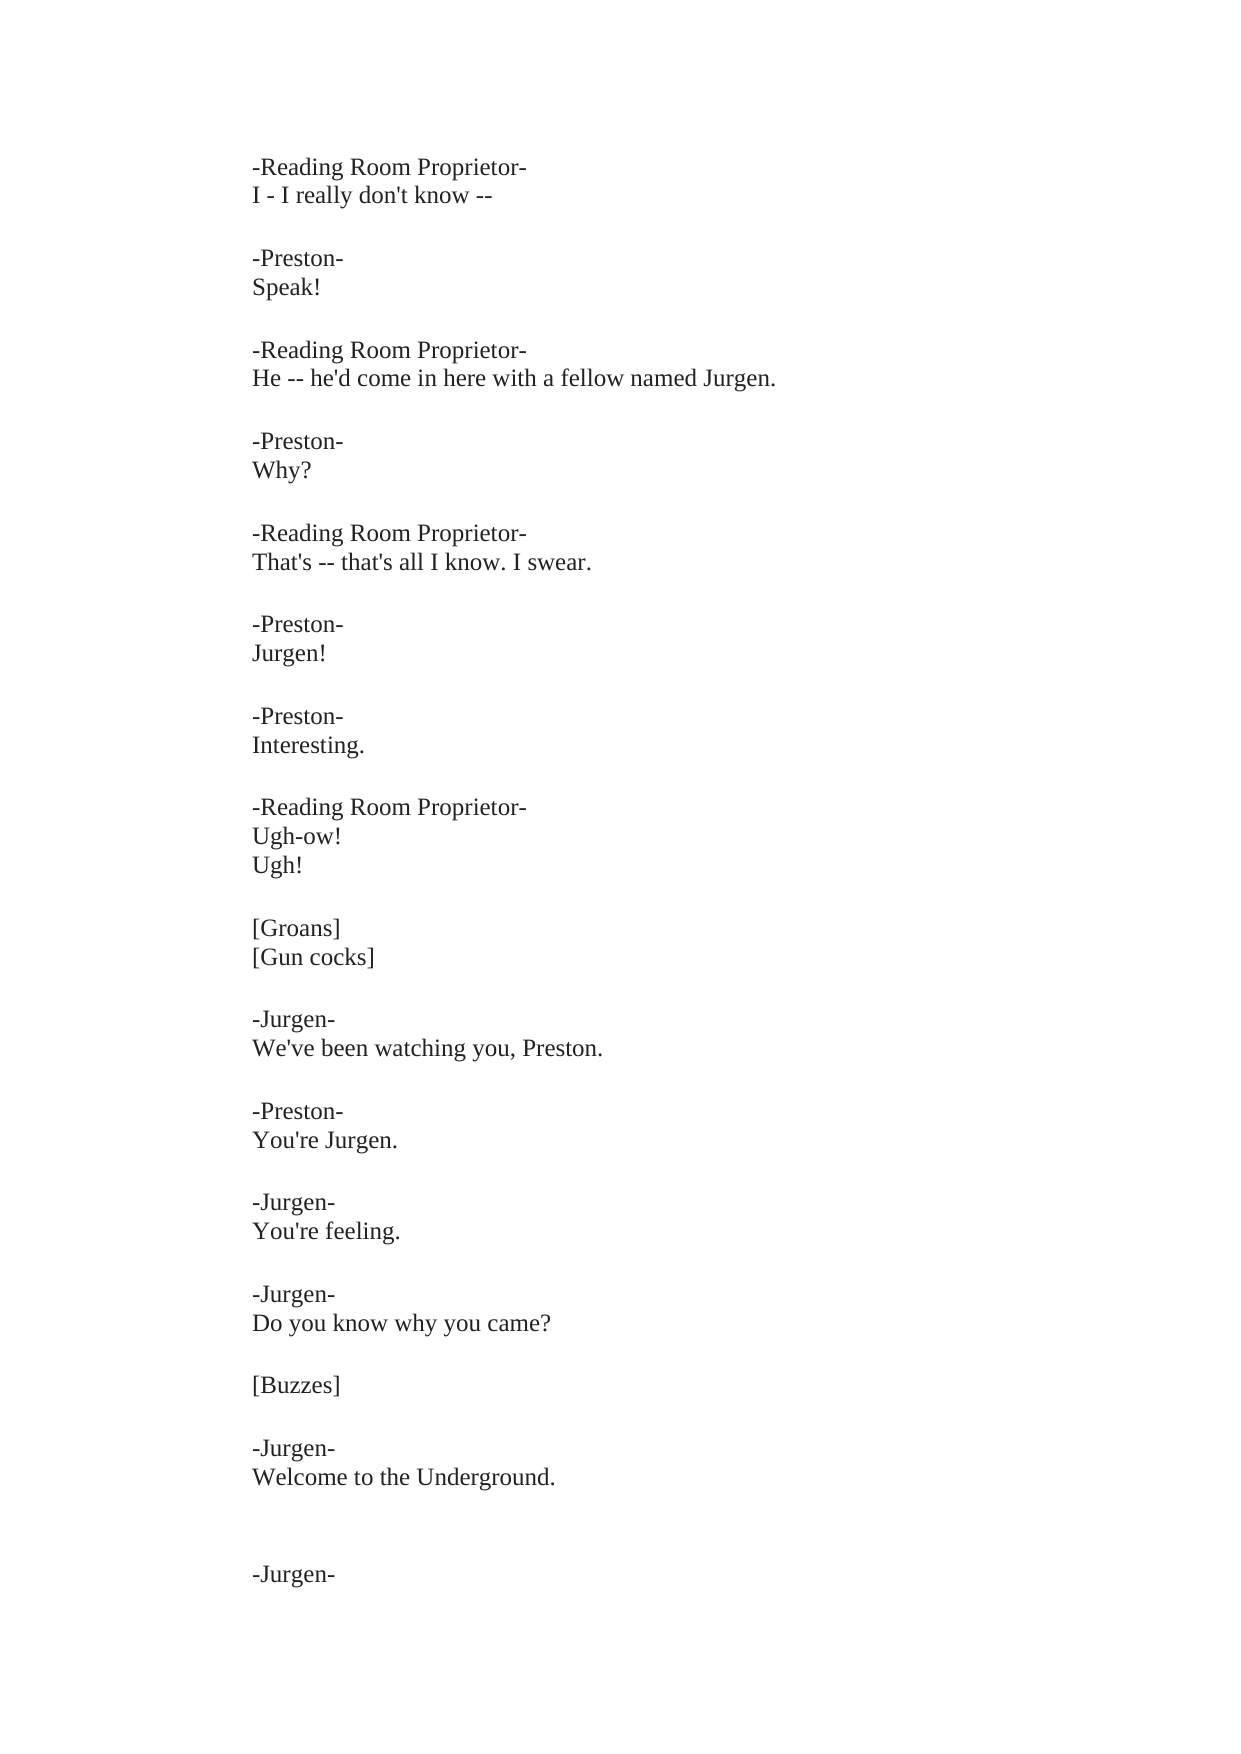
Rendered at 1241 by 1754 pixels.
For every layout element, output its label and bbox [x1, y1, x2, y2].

table_header [244, 150, 996, 1589]
